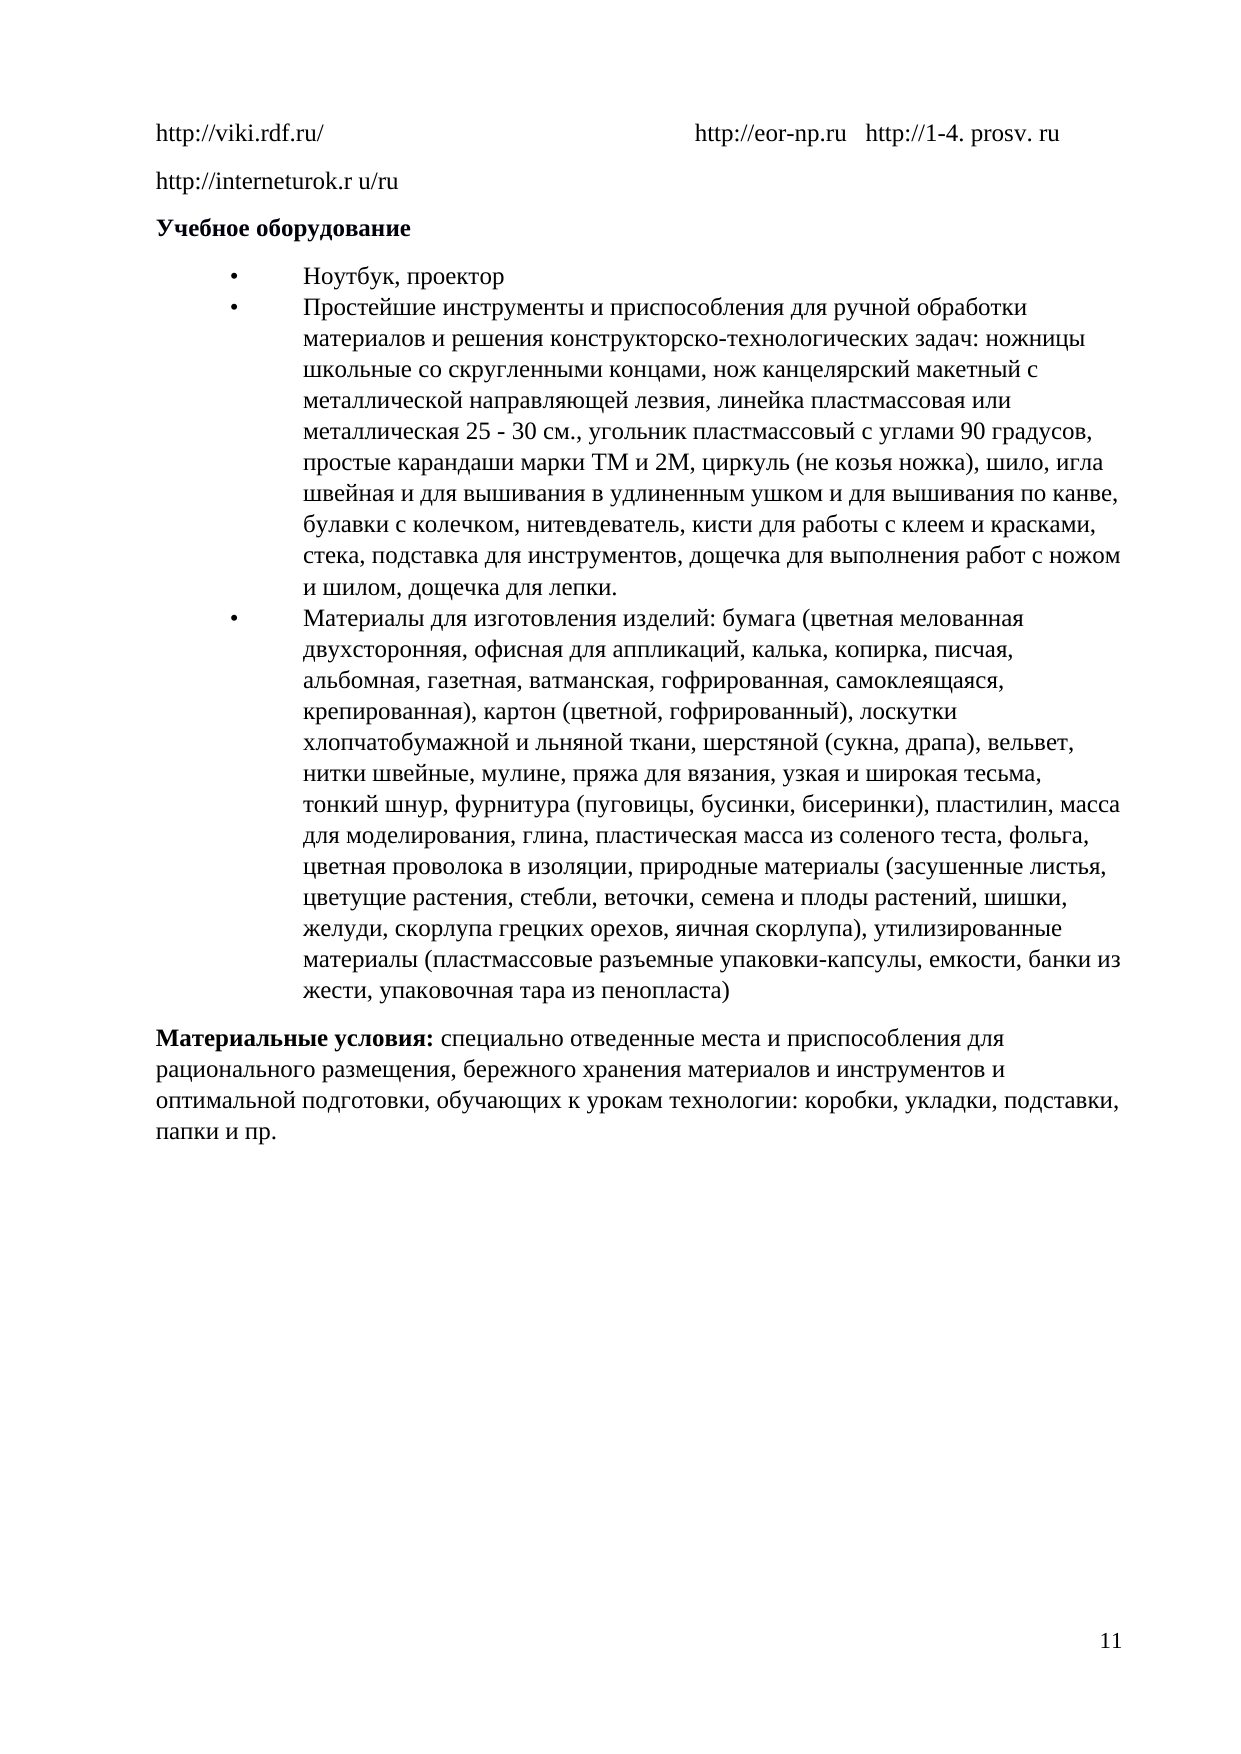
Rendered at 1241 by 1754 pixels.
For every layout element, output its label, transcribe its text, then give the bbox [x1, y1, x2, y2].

text http://interneturok.r u/ru [156, 166, 583, 194]
list Материалы для изготовления изделий: бумага (цветная мелованная двухсторонняя, офисная для аппликаций, калька, копирка, писчая, альбомная, газетная, ватманская, гофрированная, самоклеящаяся, крепированная), картон (цветной, гофрированный), лоскутки хлопчатобумажной и льняной ткани, шерстяной (сукна, драпа), вельвет, нитки швейные, мулине, пряжа для вязания, узкая и широкая тесьма, тонкий шнур, фурнитура (пуговицы, бусинки, бисеринки), пластилин, масса для моделирования, глина, пластическая масса из соленого теста, фольга, цветная проволока в изоляции, природные материалы (засушенные листья, цветущие растения, стебли, веточки, семена и плоды растений, шишки, желуди, скорлупа грецких орехов, яичная скорлупа), утилизированные материалы (пластмассовые разъемные упаковки-капсулы, емкости, банки из жести, упаковочная тара из пенопласта) [229, 603, 1122, 1004]
text http://viki.rdf.ru/ [156, 118, 583, 147]
list Простейшие инструменты и приспособления для ручной обработки материалов и решения конструкторско-технологических задач: ножницы школьные со скругленными концами, нож канцелярский макетный с металлической направляющей лезвия, линейка пластмассовая или металлическая 25 - 30 см., угольник пластмассовый с углами 90 градусов, простые карандаши марки ТМ и 2М, циркуль (не козья ножка), шило, игла швейная и для вышивания в удлиненным ушком и для вышивания по канве, булавки с колечком, нитевдеватель, кисти для работы с клеем и красками, стека, подставка для инструментов, дощечка для выполнения работ с ножом и шилом, дощечка для лепки. [229, 292, 1122, 600]
text http://eor-np.ru http://1-4. prosv. ru [694, 118, 1122, 147]
text Материальные условия: специально отведенные места и приспособления для рационального размещения, бережного хранения материалов и инструментов и оптимальной подготовки, обучающих к урокам технологии: коробки, укладки, подставки, папки и пр. [156, 1023, 1122, 1145]
text Учебное оборудование [156, 213, 1122, 242]
list Ноутбук, проектор [229, 261, 1122, 290]
